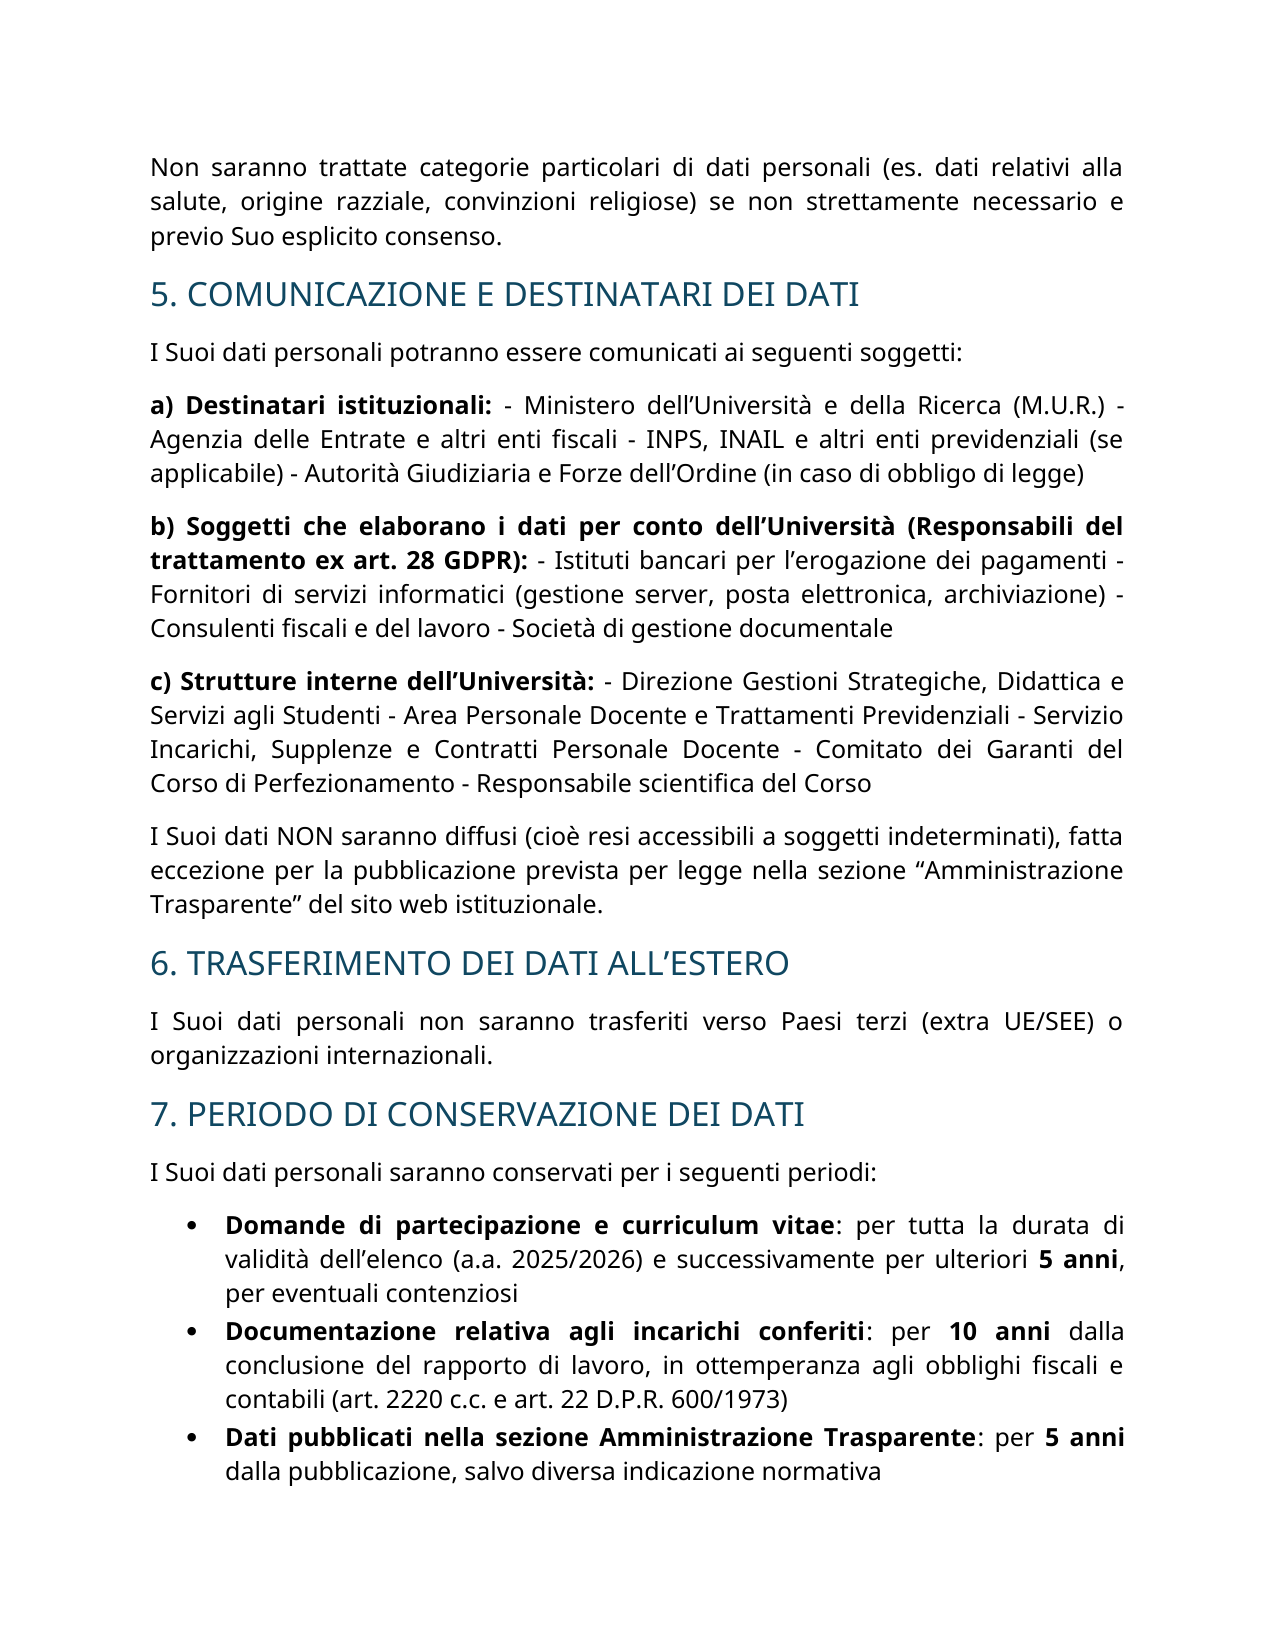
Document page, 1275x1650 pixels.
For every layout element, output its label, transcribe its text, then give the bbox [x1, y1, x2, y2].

text c) Strutture interne dell’Università: - Direzione Gestioni Strategiche, Didattica e Servizi agli Studenti - Area Personale Docente e Trattamenti Previdenziali - Servizio Incarichi, Supplenze e Contratti Personale Docente - Comitato dei Garanti del Corso di Perfezionamento - Responsabile scientifica del Corso [150, 664, 1125, 800]
text I Suoi dati personali saranno conservati per i seguenti periodi: [150, 1155, 1125, 1189]
list Dati pubblicati nella sezione Amministrazione Trasparente: per 5 anni dalla pubblicazione, salvo diversa indicazione normativa [187, 1420, 1125, 1488]
subtitle 6. TRASFERIMENTO DEI DATI ALL’ESTERO [150, 940, 1125, 985]
text Non saranno trattate categorie particolari di dati personali (es. dati relativi alla salute, origine razziale, convinzioni religiose) se non strettamente necessario e previo Suo esplicito consenso. [150, 150, 1125, 252]
subtitle 5. COMUNICAZIONE E DESTINATARI DEI DATI [150, 271, 1125, 316]
list Domande di partecipazione e curriculum vitae: per tutta la durata di validità dell’elenco (a.a. 2025/2026) e successivamente per ulteriori 5 anni, per eventuali contenziosi [187, 1208, 1125, 1310]
list Documentazione relativa agli incarichi conferiti: per 10 anni dalla conclusione del rapporto di lavoro, in ottemperanza agli obblighi fiscali e contabili (art. 2220 c.c. e art. 22 D.P.R. 600/1973) [187, 1314, 1125, 1416]
subtitle 7. PERIODO DI CONSERVAZIONE DEI DATI [150, 1091, 1125, 1136]
text I Suoi dati NON saranno diffusi (cioè resi accessibili a soggetti indeterminati), fatta eccezione per la pubblicazione prevista per legge nella sezione “Amministrazione Trasparente” del sito web istituzionale. [150, 819, 1125, 921]
text b) Soggetti che elaborano i dati per conto dell’Università (Responsabili del trattamento ex art. 28 GDPR): - Istituti bancari per l’erogazione dei pagamenti - Fornitori di servizi informatici (gestione server, posta elettronica, archiviazione) - Consulenti fiscali e del lavoro - Società di gestione documentale [150, 509, 1125, 645]
text I Suoi dati personali potranno essere comunicati ai seguenti soggetti: [150, 335, 1125, 369]
text a) Destinatari istituzionali: - Ministero dell’Università e della Ricerca (M.U.R.) - Agenzia delle Entrate e altri enti fiscali - INPS, INAIL e altri enti previdenziali (se applicabile) - Autorità Giudiziaria e Forze dell’Ordine (in caso di obbligo di legge) [150, 388, 1125, 490]
text I Suoi dati personali non saranno trasferiti verso Paesi terzi (extra UE/SEE) o organizzazioni internazionali. [150, 1004, 1125, 1072]
